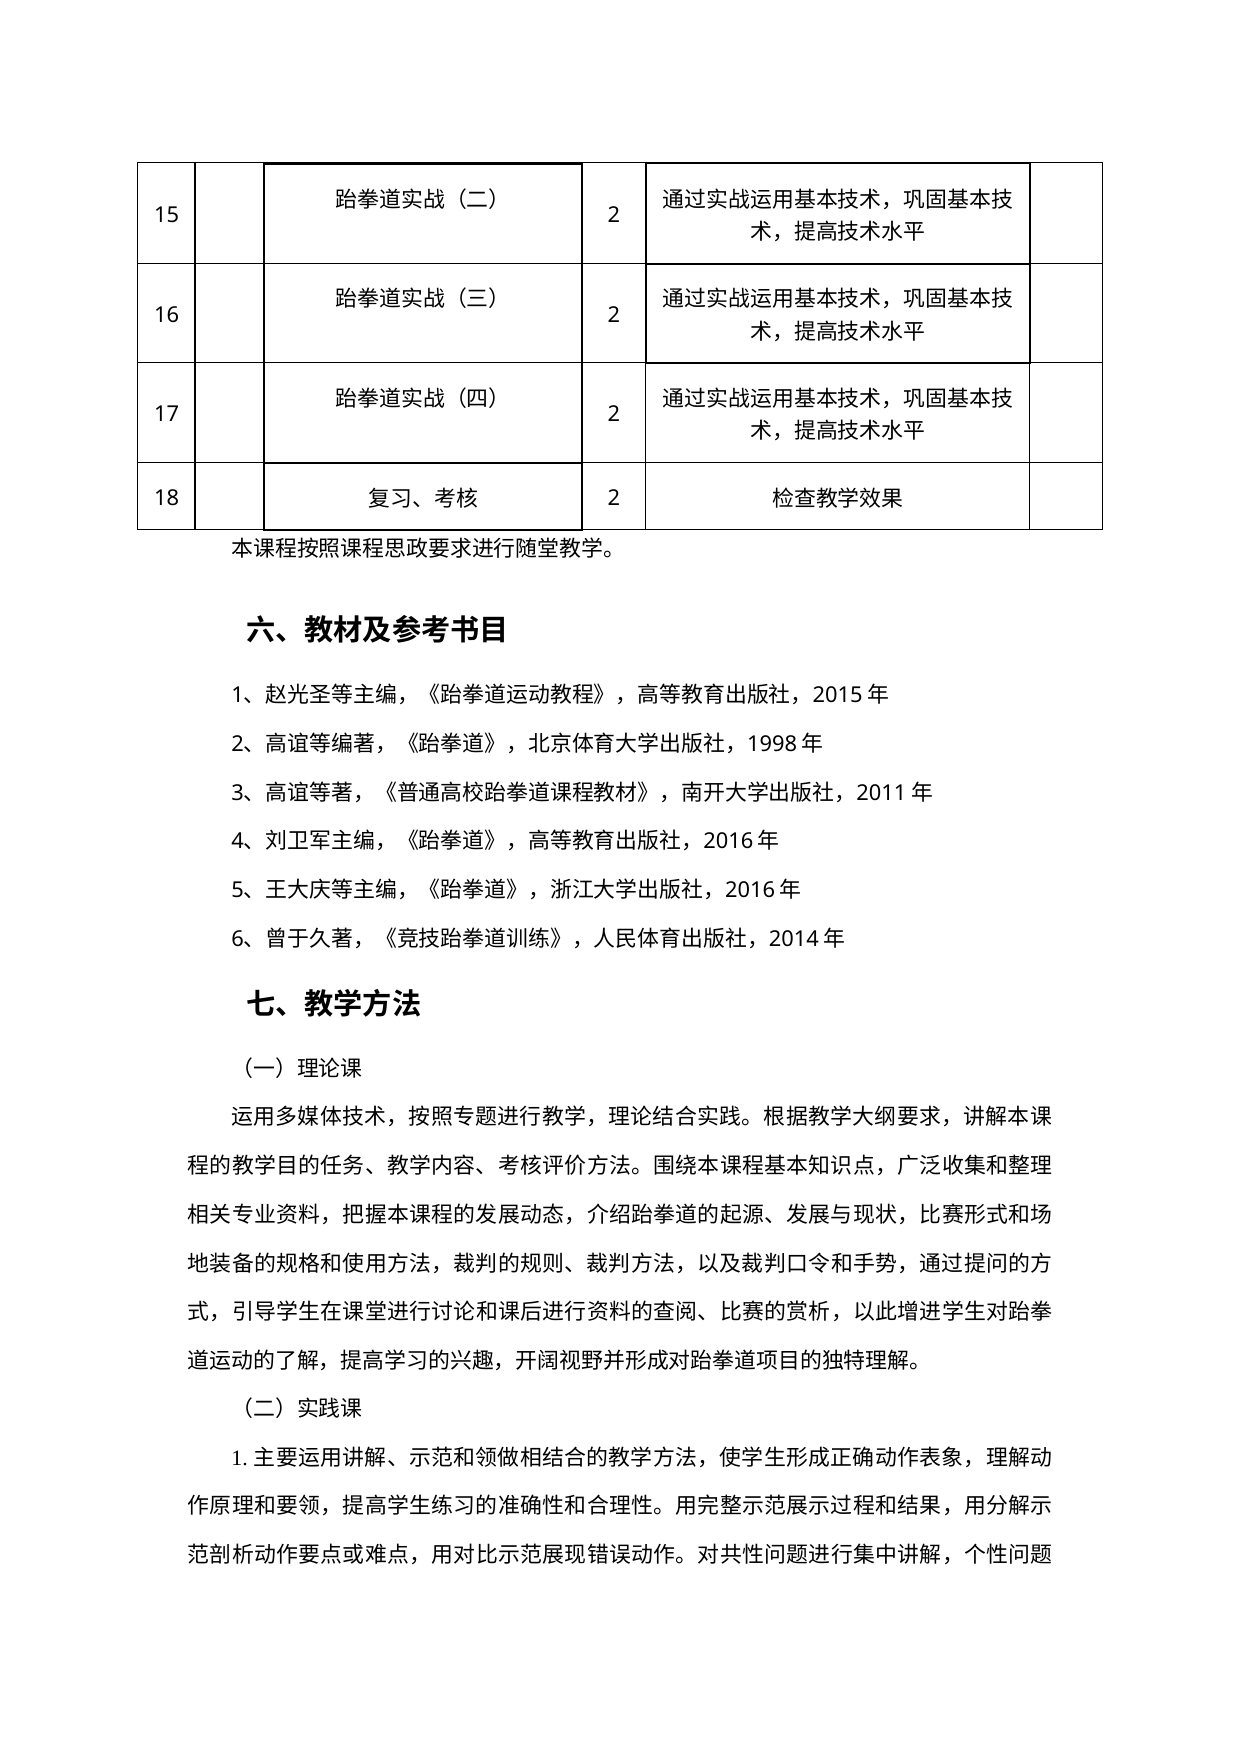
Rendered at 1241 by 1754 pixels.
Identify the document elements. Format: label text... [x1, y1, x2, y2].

table_cell [196, 463, 263, 529]
table_cell 跆拳道实战（三） [265, 264, 581, 362]
table_cell 检查教学效果 [646, 463, 1029, 529]
table_cell 18 [138, 463, 194, 529]
table_cell 2 [583, 463, 645, 529]
text 3、高谊等著，《普通高校跆拳道课程教材》，南开大学出版社，2011年 [187, 774, 1053, 807]
table_cell [1030, 363, 1102, 462]
text 5、王大庆等主编，《跆拳道》，浙江大学出版社，2016年 [187, 872, 1053, 904]
table_cell 17 [138, 363, 194, 462]
table_cell 2 [583, 163, 645, 263]
table_cell [196, 264, 263, 362]
text 七、教学方法 [187, 969, 1053, 1034]
text 运用多媒体技术，按照专题进行教学，理论结合实践。根据教学大纲要求，讲解本课程的教学目的任务、教学内容、考核评价方法。围绕本课程基本知识点，广泛收集和整理相关专业资料，把握本课程的发展动态，介绍跆拳道的起源、发展与现状，比赛形式和场地装备的规格和使用方法，裁判的规则、裁判方法，以及裁判口令和手势，通过提问的方式，引导学生在课堂进行讨论和课后进行资料的查阅、比赛的赏析，以此增进学生对跆拳道运动的了解，提高学习的兴趣，开阔视野并形成对跆拳道项目的独特理解。 [187, 1099, 1053, 1375]
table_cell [647, 164, 1029, 263]
table_cell 16 [138, 264, 194, 362]
text 4、刘卫军主编，《跆拳道》，高等教育出版社，2016年 [187, 823, 1053, 856]
table_cell 通过实战运用基本技术，巩固基本技术，提高技术水平 [647, 265, 1029, 362]
table_cell 2 [583, 264, 645, 362]
table_cell [1030, 463, 1102, 529]
text （二）实践课 [187, 1391, 1053, 1423]
table_cell [1031, 163, 1102, 263]
table_cell 通过实战运用基本技术，巩固基本技术，提高技术水平 [646, 364, 1029, 462]
table_cell [196, 363, 263, 462]
text 6、曾于久著，《竞技跆拳道训练》，人民体育出版社，2014年 [187, 921, 1053, 953]
text 1、赵光圣等主编，《跆拳道运动教程》，高等教育出版社，2015年 [187, 677, 1053, 709]
table_cell 跆拳道实战（二） [265, 165, 581, 263]
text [187, 1439, 1053, 1569]
text （一）理论课 [187, 1051, 1053, 1083]
text 本课程按照课程思政要求进行随堂教学。 [187, 531, 1053, 563]
table_cell 复习、考核 [265, 464, 581, 529]
table_cell 2 [583, 363, 645, 462]
table_cell [196, 163, 263, 263]
table_cell [1031, 264, 1102, 362]
table_cell 跆拳道实战（四） [265, 363, 581, 462]
text 2、高谊等编著，《跆拳道》，北京体育大学出版社，1998年 [187, 726, 1053, 758]
table_cell 15 [138, 163, 194, 263]
text 六、教材及参考书目 [187, 596, 1053, 661]
